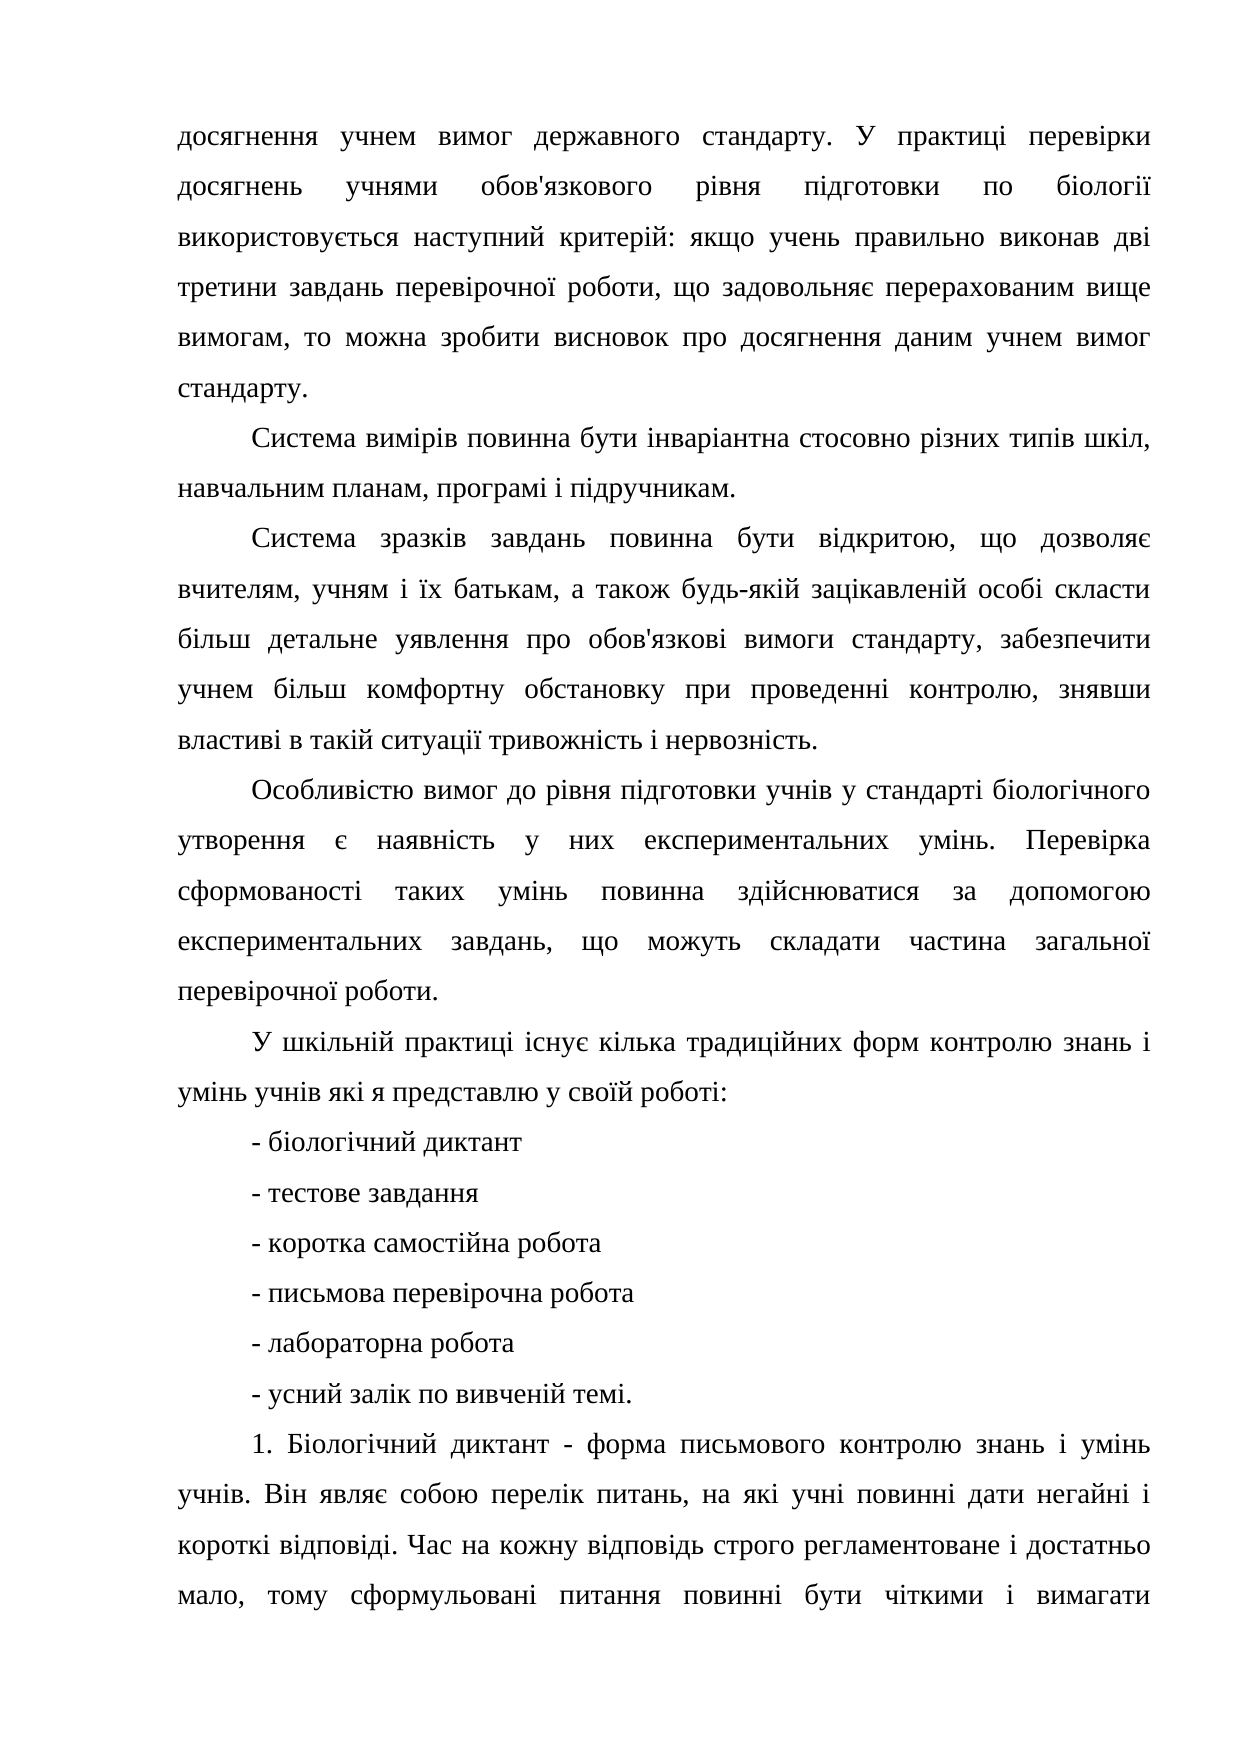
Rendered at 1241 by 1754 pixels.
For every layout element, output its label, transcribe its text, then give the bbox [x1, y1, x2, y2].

text Особливістю вимог до рівня підготовки учнів у стандарті біологічного утворення є наявність у них експериментальних умінь. Перевірка сформованості таких умінь повинна здійснюватися за допомогою експериментальних завдань, що можуть складати частина загальної перевірочної роботи. [177, 772, 1152, 1007]
text - усний залік по вивченій темі. [177, 1376, 1152, 1409]
text - коротка самостійна робота [177, 1225, 1152, 1258]
text - біологічний диктант [177, 1124, 1152, 1158]
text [177, 1426, 1152, 1611]
text Система зразків завдань повинна бути відкритою, що дозволяє вчителям, учням і їх батькам, а також будь-якій зацікавленій особі скласти більш детальне уявлення про обов'язкові вимоги стандарту, забезпечити учнем більш комфортну обстановку при проведенні контролю, знявши властиві в такій ситуації тривожність і нервозність. [177, 521, 1152, 755]
text Система вимірів повинна бути інваріантна стосовно різних типів шкіл, навчальним планам, програмі і підручникам. [177, 420, 1152, 504]
text - письмова перевірочна робота [177, 1275, 1152, 1309]
text - лабораторна робота [177, 1326, 1152, 1359]
text У шкільній практиці існує кілька традиційних форм контролю знань і умінь учнів які я представлю у своїй роботі: [177, 1024, 1152, 1108]
text - тестове завдання [177, 1175, 1152, 1208]
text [177, 118, 1152, 403]
